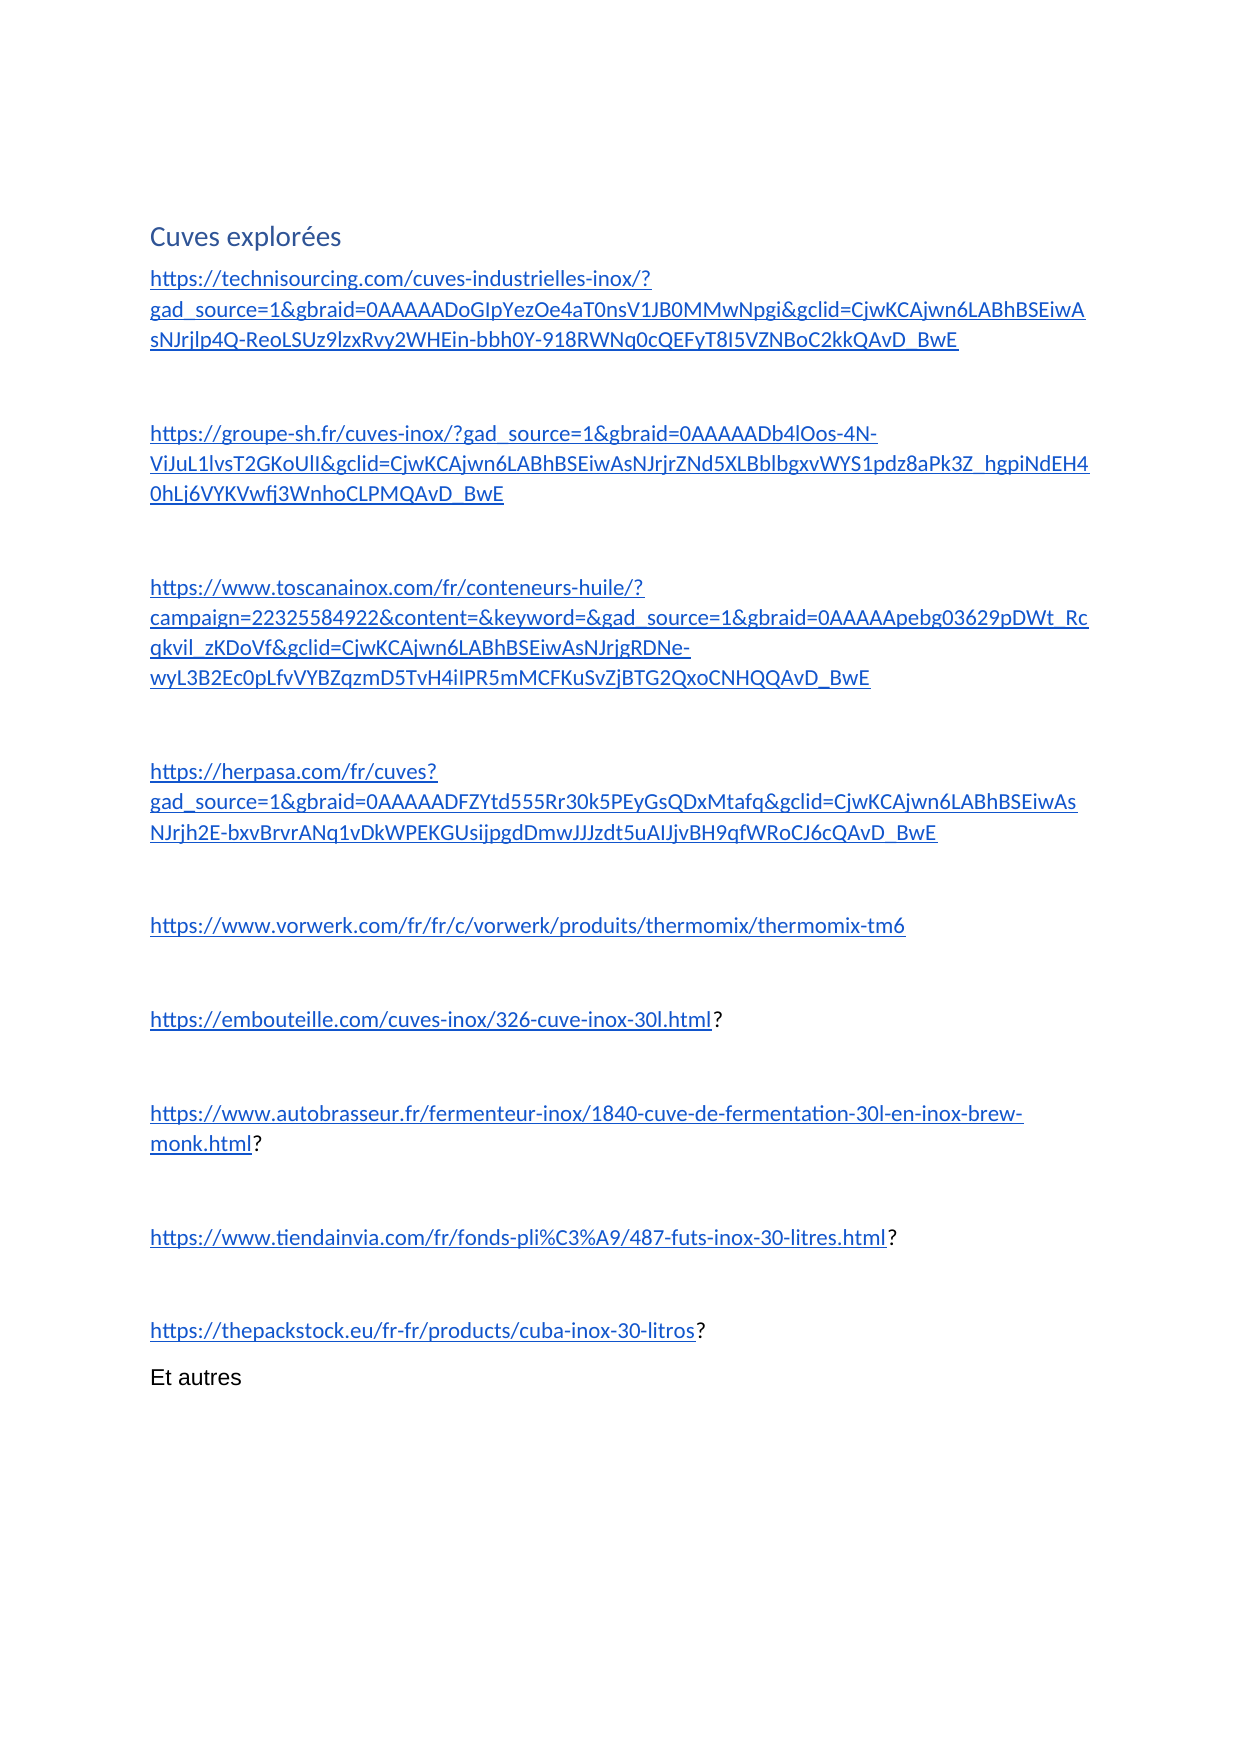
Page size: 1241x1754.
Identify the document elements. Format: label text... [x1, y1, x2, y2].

text https://groupe-sh.fr/cuves-inox/?gad_source=1&gbraid=0AAAAADb4lOos-4N-ViJuL1lvsT2GKoUlI&gclid=CjwKCAjwn6LABhBSEiwAsNJrjrZNd5XLBblbgxvWYS1pdz8aPk3Z_hgpiNdEH40hLj6VYKVwfj3WnhoCLPMQAvD_BwE [150, 419, 1090, 473]
text https://groupe-sh.fr/cuves-inox/?gad_source=1&gbraid=0AAAAADb4lOos-4N-ViJuL1lvsT2GKoUlI&gclid=CjwKCAjwn6LABhBSEiwAsNJrjrZNd5XLBblbgxvWYS1pdz8aPk3Z_hgpiNdEH40hLj6VYKVwfj3WnhoCLPMQAvD_BwE [150, 474, 1090, 507]
subtitle Cuves explorées [150, 218, 1090, 253]
text https://www.vorwerk.com/fr/fr/c/vorwerk/produits/thermomix/thermomix-tm6 [150, 911, 1090, 939]
text https://thepackstock.eu/fr-fr/products/cuba-inox-30-litros? [150, 1317, 1090, 1344]
text Et autres [150, 1363, 1090, 1390]
text https://embouteille.com/cuves-inox/326-cuve-inox-30l.html? [150, 1005, 1090, 1033]
text https://www.toscanainox.com/fr/conteneurs-huile/?campaign=22325584922&content=&keyword=&gad_source=1&gbraid=0AAAAApebg03629pDWt_Rcqkvil_zKDoVf&gclid=CjwKCAjwn6LABhBSEiwAsNJrjgRDNe-wyL3B2Ec0pLfvVYBZqzmD5TvH4iIPR5mMCFKuSvZjBTG2QxoCNHQQAvD_BwE [150, 573, 1090, 691]
text https://www.tiendainvia.com/fr/fonds-pli%C3%A9/487-futs-inox-30-litres.html? [150, 1223, 1090, 1251]
text https://herpasa.com/fr/cuves?gad_source=1&gbraid=0AAAAADFZYtd555Rr30k5PEyGsQDxMtafq&gclid=CjwKCAjwn6LABhBSEiwAsNJrjh2E-bxvBrvrANq1vDkWPEKGUsijpgdDmwJJJzdt5uAIJjvBH9qfWRoCJ6cQAvD_BwE [150, 757, 1090, 846]
text https://www.autobrasseur.fr/fermenteur-inox/1840-cuve-de-fermentation-30l-en-inox-brew-monk.html? [150, 1099, 1090, 1157]
text https://technisourcing.com/cuves-industrielles-inox/?gad_source=1&gbraid=0AAAAADoGIpYezOe4aT0nsV1JB0MMwNpgi&gclid=CjwKCAjwn6LABhBSEiwAsNJrjlp4Q-ReoLSUz9lzxRvy2WHEin-bbh0Y-918RWNq0cQEFyT8I5VZNBoC2kkQAvD_BwE [150, 264, 1090, 353]
